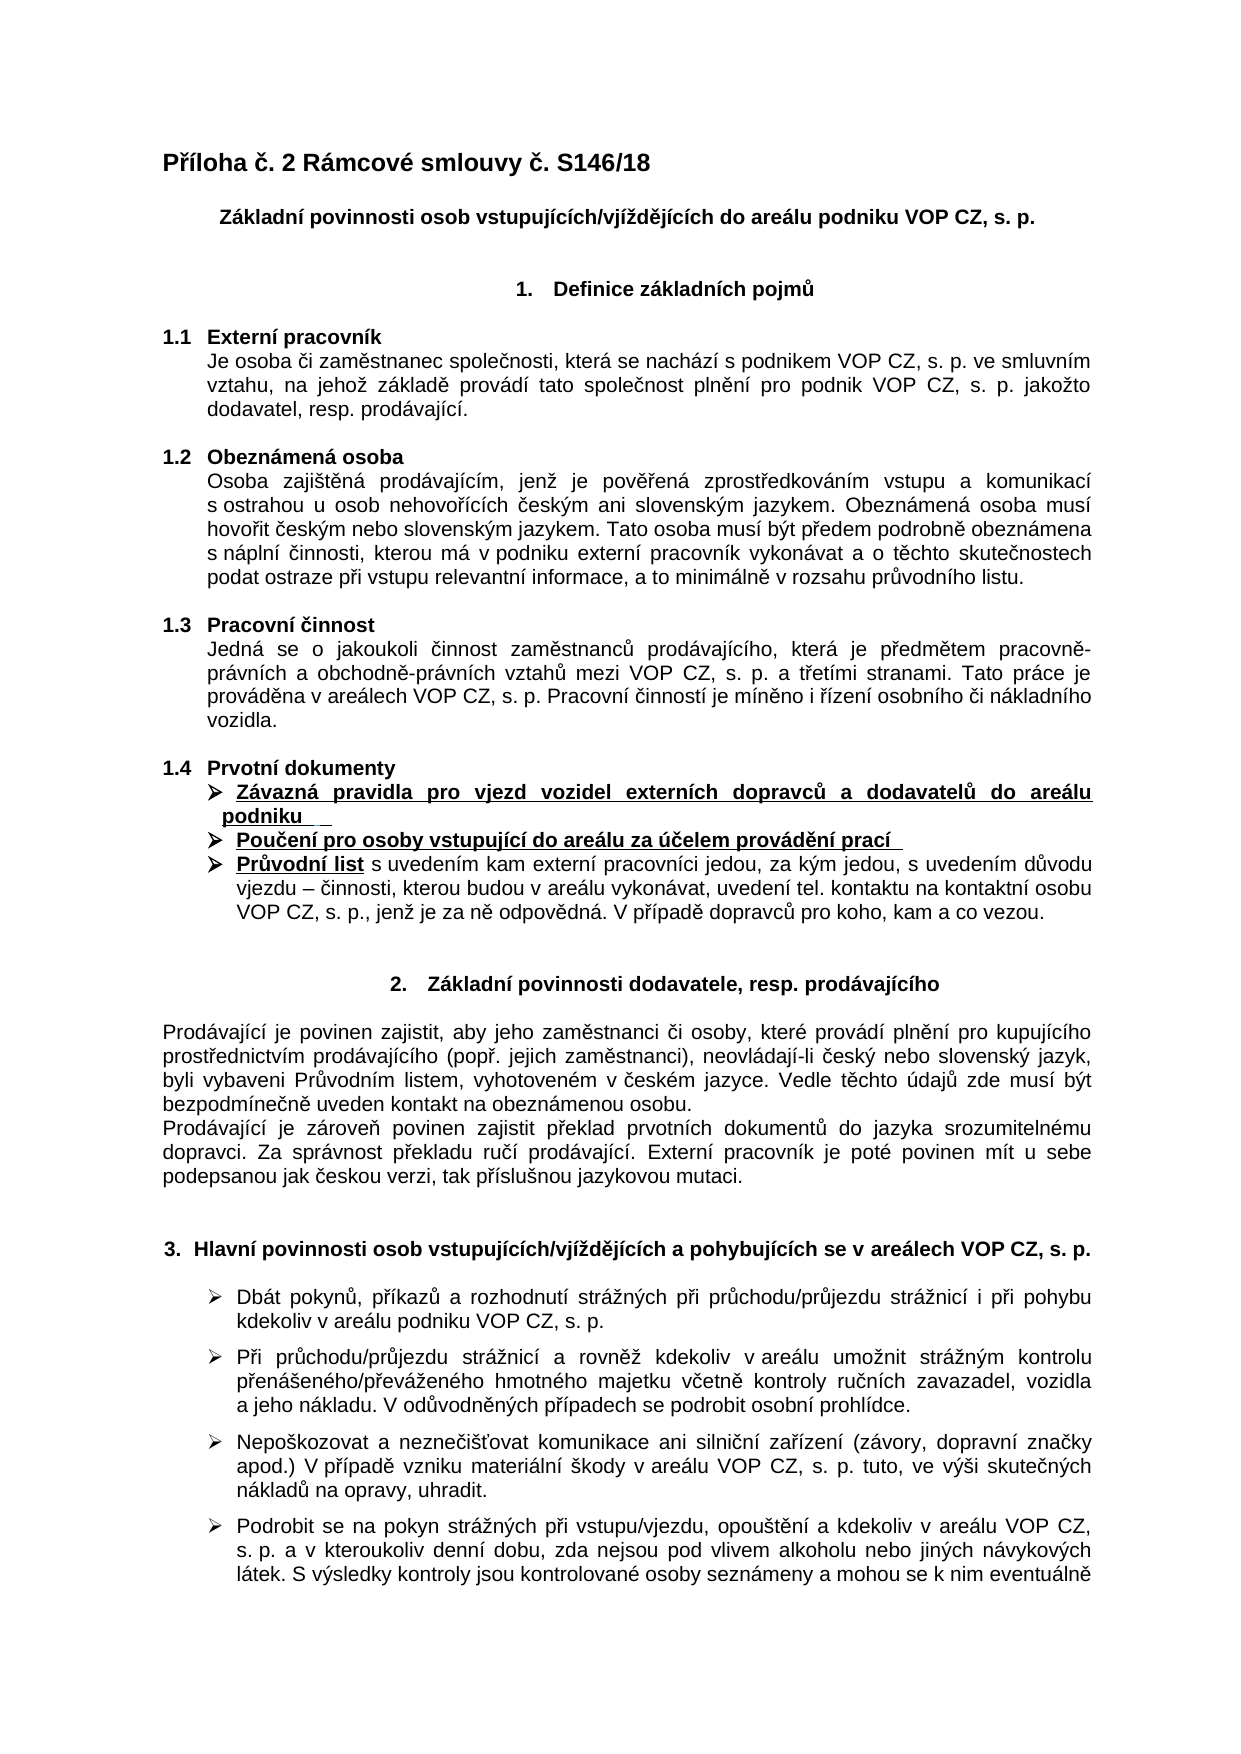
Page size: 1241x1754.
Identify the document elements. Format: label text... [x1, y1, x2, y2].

text Poučení pro osoby vstupující do areálu za účelem provádění prací [162, 828, 1093, 852]
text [207, 1514, 1093, 1586]
text Základní povinnosti osob vstupujících/vjíždějících do areálu podniku VOP CZ, s. p. [162, 205, 1093, 229]
text Osoba zajištěná prodávajícím, jenž je pověřená zprostředkováním vstupu a komunikací s ostrahou u osob nehovořících českým ani slovenským jazykem. Obeznámená osoba musí hovořit českým nebo slovenským jazykem. Tato osoba musí být předem podrobně obeznámena s náplní činnosti, kterou má v podniku externí pracovník vykonávat a o těchto skutečnostech podat ostraze při vstupu relevantní informace, a to minimálně v rozsahu průvodního listu. [162, 469, 1093, 588]
text Při průchodu/průjezdu strážnicí a rovněž kdekoliv v areálu umožnit strážným kontrolu přenášeného/převáženého hmotného majetku včetně kontroly ručních zavazadel, vozidla a jeho nákladu. V odůvodněných případech se podrobit osobní prohlídce. [207, 1345, 1093, 1417]
text Prodávající je zároveň povinen zajistit překlad prvotních dokumentů do jazyka srozumitelnému dopravci. Za správnost překladu ručí prodávající. Externí pracovník je poté povinen mít u sebe podepsanou jak českou verzi, tak příslušnou jazykovou mutaci. [162, 1116, 1093, 1188]
subtitle Prvotní dokumenty [162, 756, 1093, 780]
text Nepoškozovat a neznečišťovat komunikace ani silniční zařízení (závory, dopravní značky apod.) V případě vzniku materiální škody v areálu VOP CZ, s. p. tuto, ve výši skutečných nákladů na opravy, uhradit. [207, 1429, 1093, 1502]
subtitle Obeznámená osoba [162, 445, 1093, 469]
text Prodávající je povinen zajistit, aby jeho zaměstnanci či osoby, které provádí plnění pro kupujícího prostřednictvím prodávajícího (popř. jejich zaměstnanci), neovládají-li český nebo slovenský jazyk, byli vybaveni Průvodním listem, vyhotoveném v českém jazyce. Vedle těchto údajů zde musí být bezpodmínečně uveden kontakt na obeznámenou osobu. [162, 1020, 1093, 1116]
text Je osoba či zaměstnanec společnosti, která se nachází s podnikem VOP CZ, s. p. ve smluvním vztahu, na jehož základě provádí tato společnost plnění pro podnik VOP CZ, s. p. jakožto dodavatel, resp. prodávající. [162, 349, 1093, 421]
text Závazná pravidla pro vjezd vozidel externích dopravců a dodavatelů do areálu podniku [207, 780, 1093, 828]
text Průvodní list s uvedením kam externí pracovníci jedou, za kým jedou, s uvedením důvodu vjezdu – činnosti, kterou budou v areálu vykonávat, uvedení tel. kontaktu na kontaktní osobu VOP CZ, s. p., jenž je za ně odpovědná. V případě dopravců pro koho, kam a co vezou. [207, 852, 1093, 924]
subtitle Pracovní činnost [162, 612, 1093, 636]
text Příloha č. 2 Rámcové smlouvy č. S146/18 [162, 148, 1093, 176]
subtitle Externí pracovník [162, 325, 1093, 349]
text Dbát pokynů, příkazů a rozhodnutí strážných při průchodu/průjezdu strážnicí i při pohybu kdekoliv v areálu podniku VOP CZ, s. p. [207, 1284, 1093, 1333]
subtitle Definice základních pojmů [237, 277, 1093, 301]
text Jedná se o jakoukoli činnost zaměstnanců prodávajícího, která je předmětem pracovně-právních a obchodně-právních vztahů mezi VOP CZ, s. p. a třetími stranami. Tato práce je prováděna v areálech VOP CZ, s. p. Pracovní činností je míněno i řízení osobního či nákladního vozidla. [162, 636, 1093, 732]
subtitle Základní povinnosti dodavatele, resp. prodávajícího [237, 972, 1093, 996]
subtitle Hlavní povinnosti osob vstupujících/vjíždějících a pohybujících se v areálech VOP CZ, s. p. [162, 1237, 1093, 1261]
